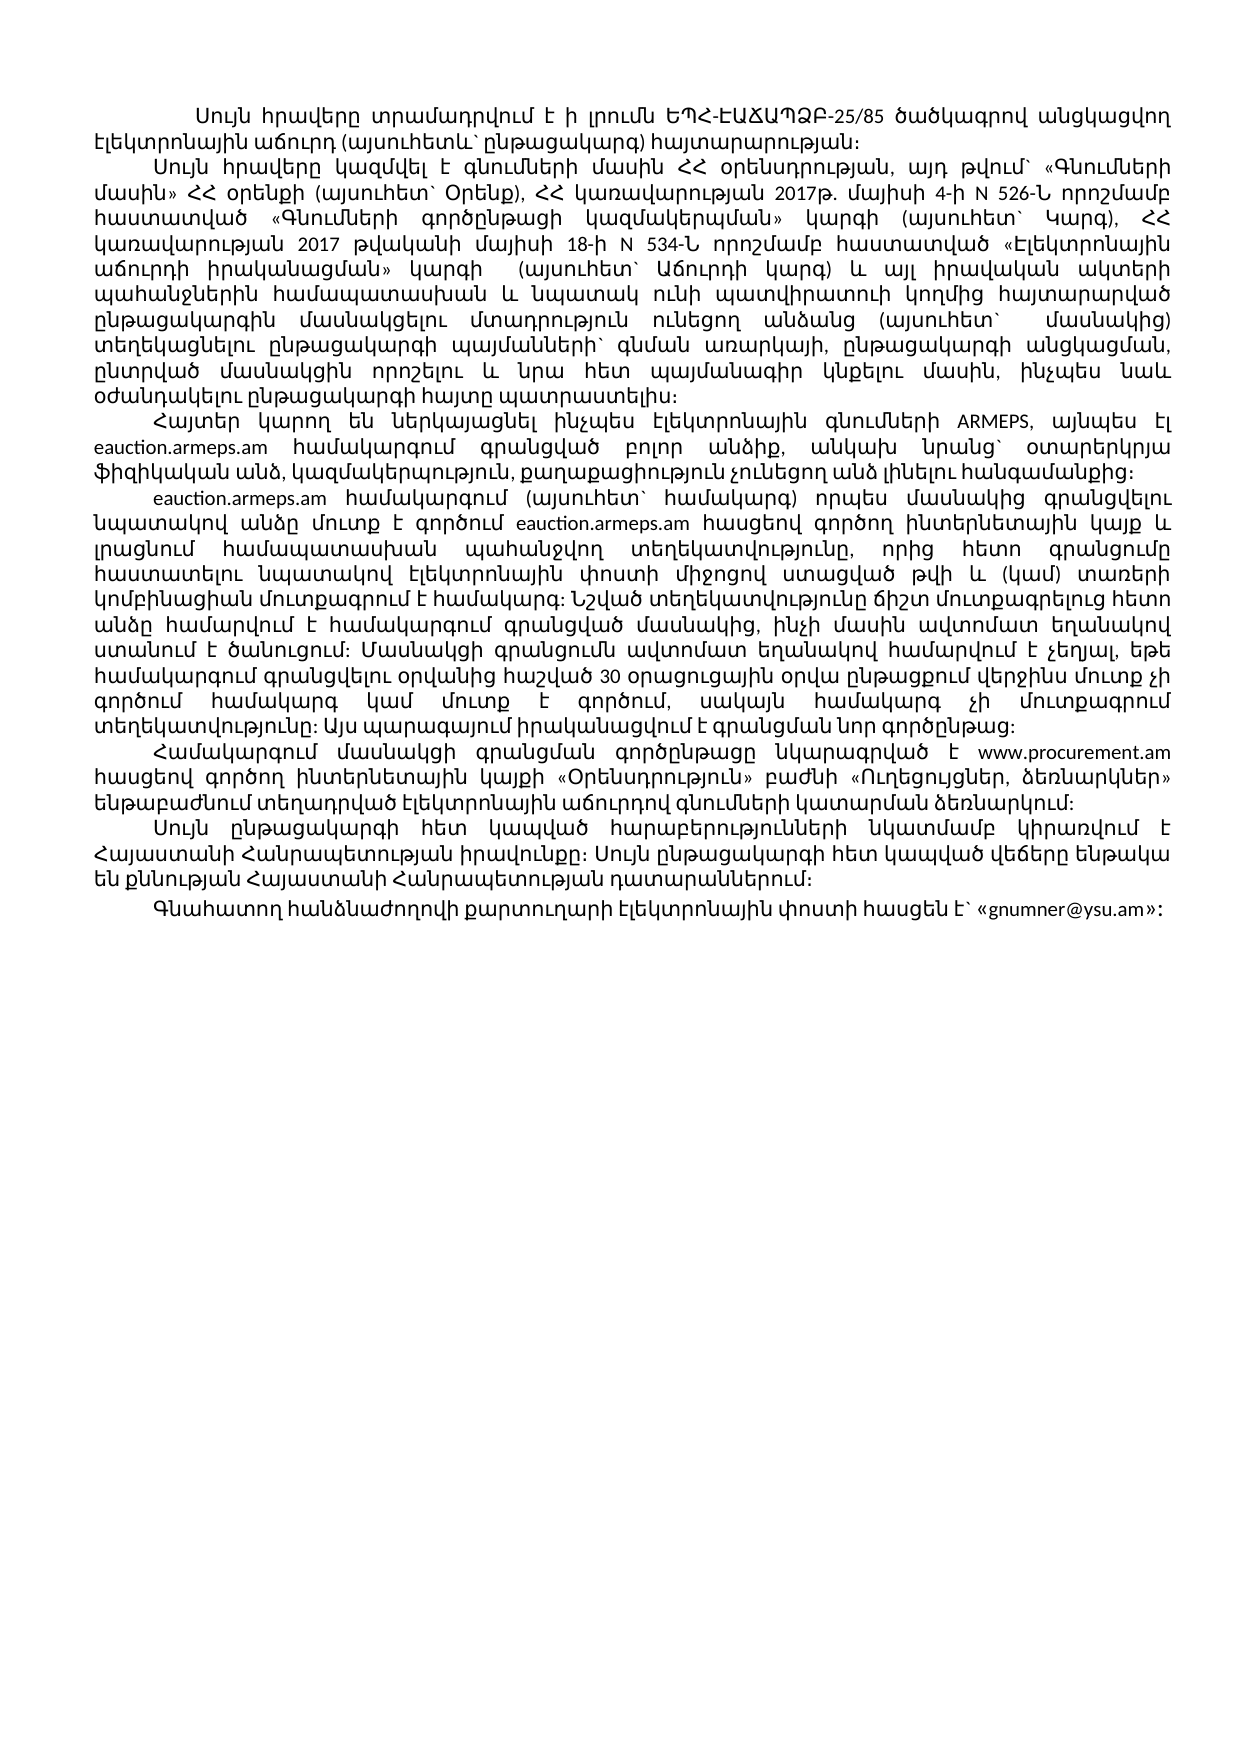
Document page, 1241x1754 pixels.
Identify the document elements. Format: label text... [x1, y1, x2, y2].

text Գնահատող հանձնաժողովի քարտուղարի էլեկտրոնային փոստի հասցեն է` «gnumner@ysu.am»: [94, 892, 1171, 922]
text Համակարգում մասնակցի գրանցման գործընթացը նկարագրված է www.procurement.am հասցեով գործող ինտերնետային կայքի «Օրենսդրություն» բաժնի «Ուղեցույցներ, ձեռնարկներ» ենթաբաժնում տեղադրված էլեկտրոնային աճուրդով գնումների կատարման ձեռնարկում: [94, 739, 1171, 815]
text eauction.armeps.am համակարգում (այսուհետ` համակարգ) որպես մասնակից գրանցվելու նպատակով անձը մուտք է գործում eauction.armeps.am հասցեով գործող ինտերնետային կայք և լրացնում համապատասխան պահանջվող տեղեկատվությունը, որից հետո գրանցումը հաստատելու նպատակով էլեկտրոնային փոստի միջոցով ստացված թվի և (կամ) տառերի կոմբինացիան մուտքագրում է համակարգ: Նշված տեղեկատվությունը ճիշտ մուտքագրելուց հետո անձը համարվում է համակարգում գրանցված մասնակից, ինչի մասին ավտոմատ եղանակով ստանում է ծանուցում: Մասնակցի գրանցումն ավտոմատ եղանակով համարվում է չեղյալ, եթե համակարգում գրանցվելու օրվանից հաշված 30 օրացուցային օրվա ընթացքում վերջինս մուտք չի գործում համակարգ կամ մուտք է գործում, սակայն համակարգ չի մուտքագրում տեղեկատվությունը: Այս պարագայում իրականացվում է գրանցման նոր գործընթաց: [94, 485, 1171, 739]
text Սույն հրավերը տրամադրվում է ի լրումն ԵՊՀ-ԷԱՃԱՊՁԲ-25/85 ծածկագրով անցկացվող էլեկտրոնային աճուրդ (այսուհետև` ընթացակարգ) հայտարարության։ [94, 104, 1171, 154]
text Սույն հրավերը կազմվել է գնումների մասին ՀՀ օրենսդրության, այդ թվում` «Գնումների մասին» ՀՀ օրենքի (այսուհետ` Օրենք), ՀՀ կառավարության 2017թ. մայիսի 4-ի N 526-Ն որոշմամբ հաստատված «Գնումների գործընթացի կազմակերպման» կարգի (այսուհետ` Կարգ), ՀՀ կառավարության 2017 թվականի մայիսի 18-ի N 534-Ն որոշմամբ հաստատված «Էլեկտրոնային աճուրդի իրականացման» կարգի (այսուհետ` Աճուրդի կարգ) և այլ իրավական ակտերի պահանջներին համապատասխան և նպատակ ունի պատվիրատուի կողմից հայտարարված ընթացակարգին մասնակցելու մտադրություն ունեցող անձանց (այսուհետ` մասնակից) տեղեկացնելու ընթացակարգի պայմանների` գնման առարկայի, ընթացակարգի անցկացման, ընտրված մասնակցին որոշելու և նրա հետ պայմանագիր կնքելու մասին, ինչպես նաև օժանդակելու ընթացակարգի հայտը պատրաստելիս։ [94, 154, 1171, 409]
text Սույն ընթացակարգի հետ կապված հարաբերությունների նկատմամբ կիրառվում է Հայաստանի Հանրապետության իրավունքը։ Սույն ընթացակարգի հետ կապված վեճերը ենթակա են քննության Հայաստանի Հանրապետության դատարաններում։ [94, 815, 1171, 892]
text Հայտեր կարող են ներկայացնել ինչպես էլեկտրոնային գնումների ARMEPS, այնպես էլ eauction.armeps.am համակարգում գրանցված բոլոր անձիք, անկախ նրանց` օտարերկրյա ֆիզիկական անձ, կազմակերպություն, քաղաքացիություն չունեցող անձ լինելու հանգամանքից։ [94, 409, 1171, 485]
